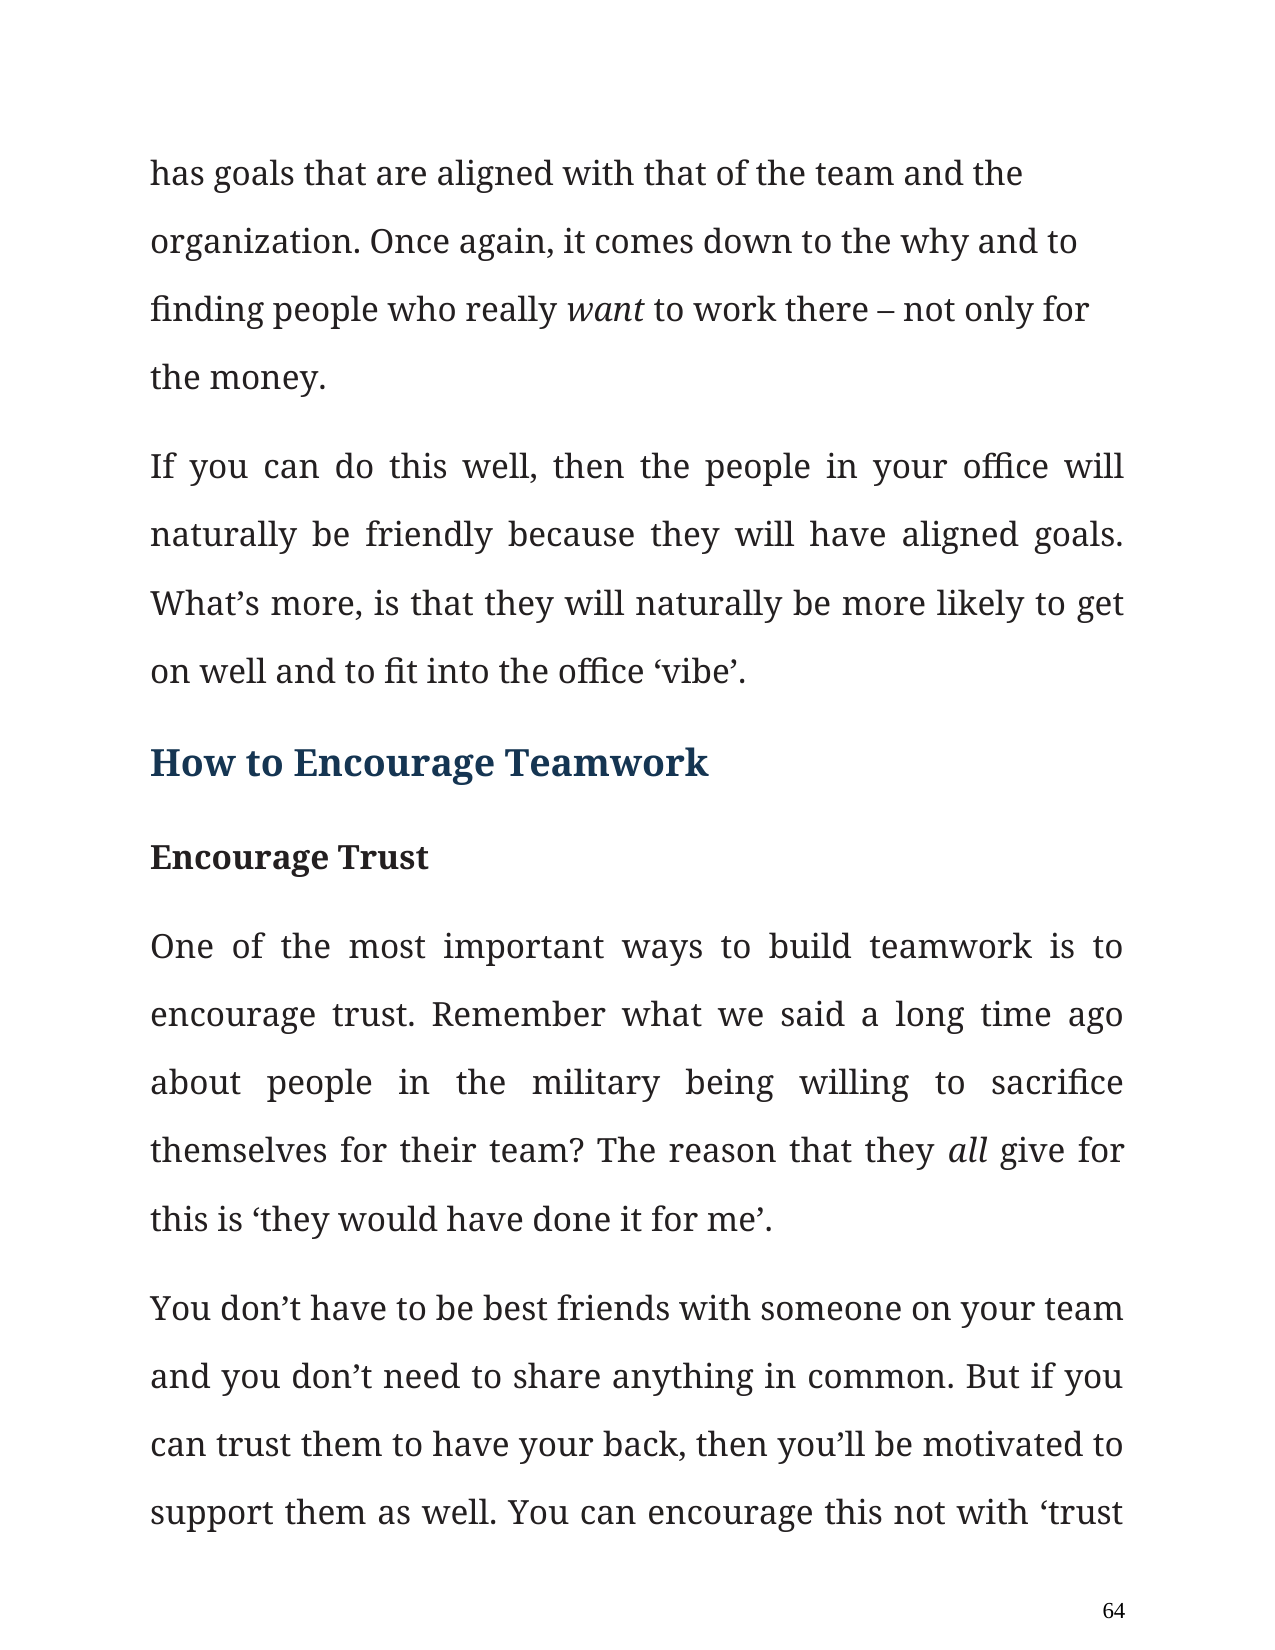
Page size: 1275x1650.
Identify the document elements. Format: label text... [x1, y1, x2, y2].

text One of the most important ways to build teamwork is to encourage trust. Remember what we said a long time ago about people in the military being willing to sacrifice themselves for their team? The reason that they all give for this is ‘they would have done it for me’. [150, 923, 1125, 1241]
text If you can do this well, then the people in your office will naturally be friendly because they will have aligned goals. What’s more, is that they will naturally be more likely to get on well and to fit into the office ‘vibe’. [150, 443, 1125, 693]
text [150, 1284, 1125, 1534]
text Encourage Trust [150, 834, 1125, 879]
text How to Encourage Teamwork [150, 736, 1125, 787]
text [150, 150, 1098, 399]
